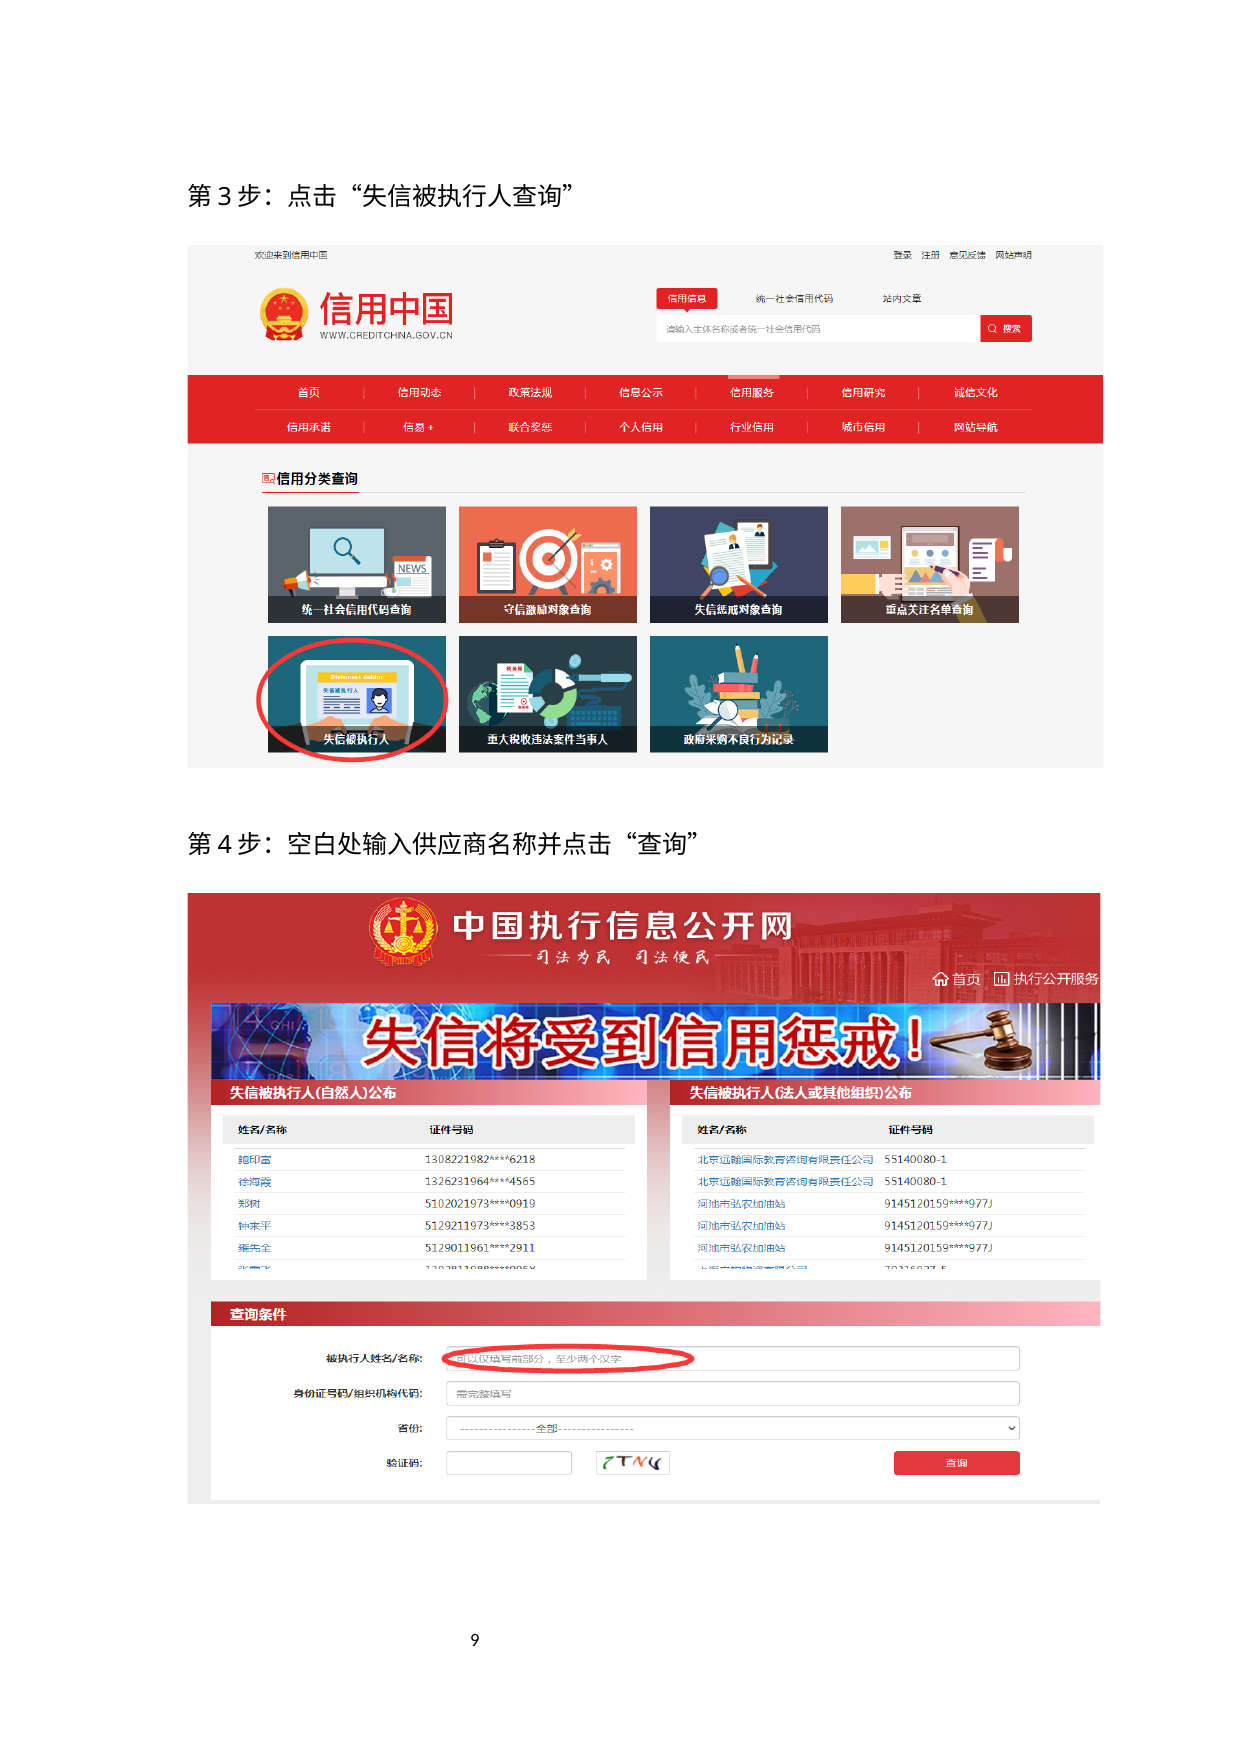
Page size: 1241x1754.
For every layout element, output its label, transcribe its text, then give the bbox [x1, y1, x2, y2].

picture [187, 245, 1103, 768]
text 第4步：空白处输入供应商名称并点击“查询” [187, 810, 1053, 875]
picture [187, 893, 1101, 1504]
text 第3步：点击“失信被执行人查询” [187, 162, 1053, 227]
